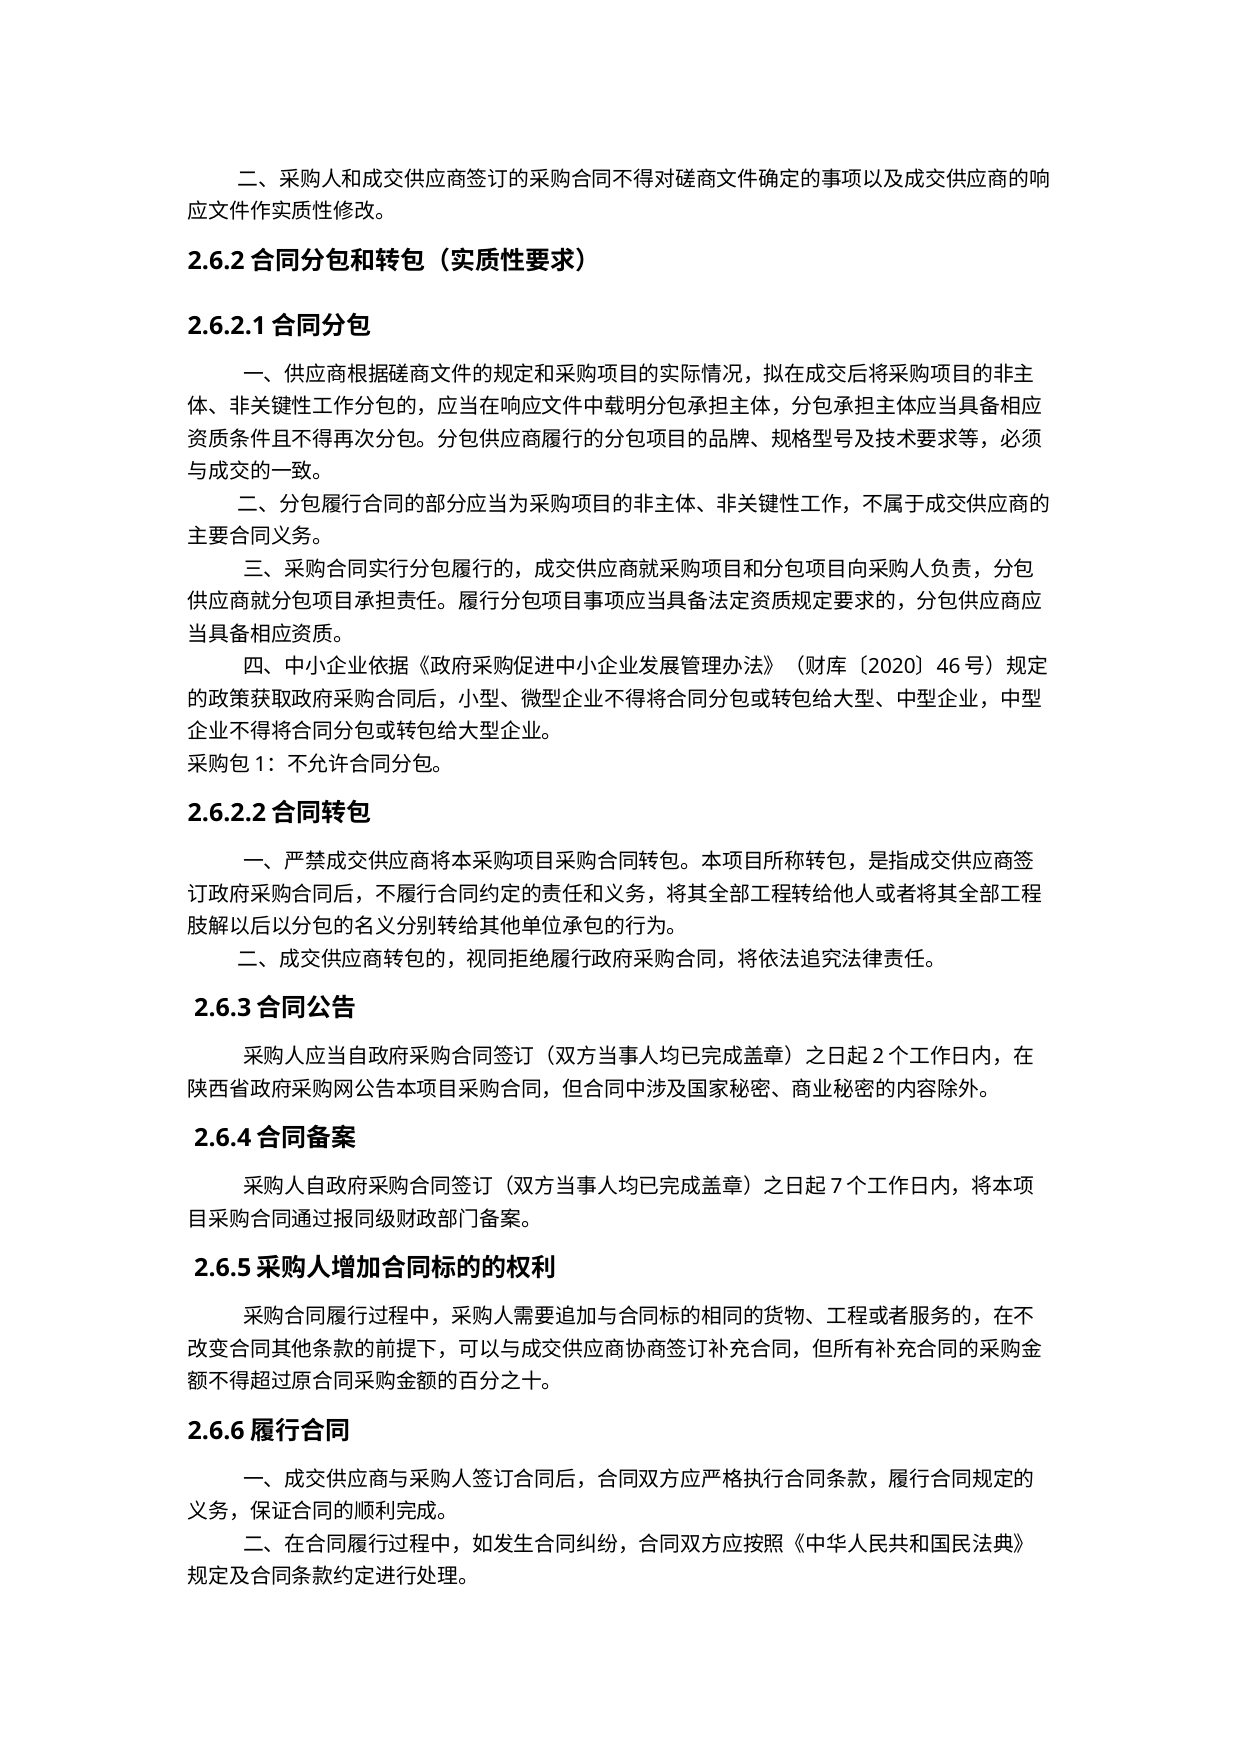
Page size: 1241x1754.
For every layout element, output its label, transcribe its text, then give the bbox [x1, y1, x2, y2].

text 四、中小企业依据《政府采购促进中小企业发展管理办法》（财库〔2020〕46号）规定的政策获取政府采购合同后，小型、微型企业不得将合同分包或转包给大型、中型企业，中型企业不得将合同分包或转包给大型企业。 [187, 649, 1053, 747]
text 2.6.2.2合同转包 [187, 779, 1053, 844]
text 一、成交供应商与采购人签订合同后，合同双方应严格执行合同条款，履行合同规定的义务，保证合同的顺利完成。 [187, 1462, 1053, 1527]
text 2.6.3合同公告 [187, 974, 1053, 1039]
text 采购人自政府采购合同签订（双方当事人均已完成盖章）之日起7个工作日内，将本项目采购合同通过报同级财政部门备案。 [187, 1169, 1053, 1234]
text 三、采购合同实行分包履行的，成交供应商就采购项目和分包项目向采购人负责，分包供应商就分包项目承担责任。履行分包项目事项应当具备法定资质规定要求的，分包供应商应当具备相应资质。 [187, 552, 1053, 649]
text 2.6.6履行合同 [187, 1397, 1053, 1462]
text 2.6.4合同备案 [187, 1104, 1053, 1169]
text 2.6.5采购人增加合同标的的权利 [187, 1234, 1053, 1299]
text 二、成交供应商转包的，视同拒绝履行政府采购合同，将依法追究法律责任。 [187, 942, 1053, 974]
text 二、采购人和成交供应商签订的采购合同不得对磋商文件确定的事项以及成交供应商的响应文件作实质性修改。 [187, 162, 1053, 227]
text 一、供应商根据磋商文件的规定和采购项目的实际情况，拟在成交后将采购项目的非主体、非关键性工作分包的，应当在响应文件中载明分包承担主体，分包承担主体应当具备相应资质条件且不得再次分包。分包供应商履行的分包项目的品牌、规格型号及技术要求等，必须与成交的一致。 [187, 357, 1053, 487]
text 二、分包履行合同的部分应当为采购项目的非主体、非关键性工作，不属于成交供应商的主要合同义务。 [187, 487, 1053, 552]
text 一、严禁成交供应商将本采购项目采购合同转包。本项目所称转包，是指成交供应商签订政府采购合同后，不履行合同约定的责任和义务，将其全部工程转给他人或者将其全部工程肢解以后以分包的名义分别转给其他单位承包的行为。 [187, 844, 1053, 942]
text 采购合同履行过程中，采购人需要追加与合同标的相同的货物、工程或者服务的，在不改变合同其他条款的前提下，可以与成交供应商协商签订补充合同，但所有补充合同的采购金额不得超过原合同采购金额的百分之十。 [187, 1299, 1053, 1397]
text 采购人应当自政府采购合同签订（双方当事人均已完成盖章）之日起2个工作日内，在陕西省政府采购网公告本项目采购合同，但合同中涉及国家秘密、商业秘密的内容除外。 [187, 1039, 1053, 1104]
text 2.6.2合同分包和转包（实质性要求） [187, 227, 1053, 292]
text 采购包1：不允许合同分包。 [187, 747, 1053, 779]
text 2.6.2.1合同分包 [187, 292, 1053, 357]
text 二、在合同履行过程中，如发生合同纠纷，合同双方应按照《中华人民共和国民法典》规定及合同条款约定进行处理。 [187, 1527, 1053, 1592]
